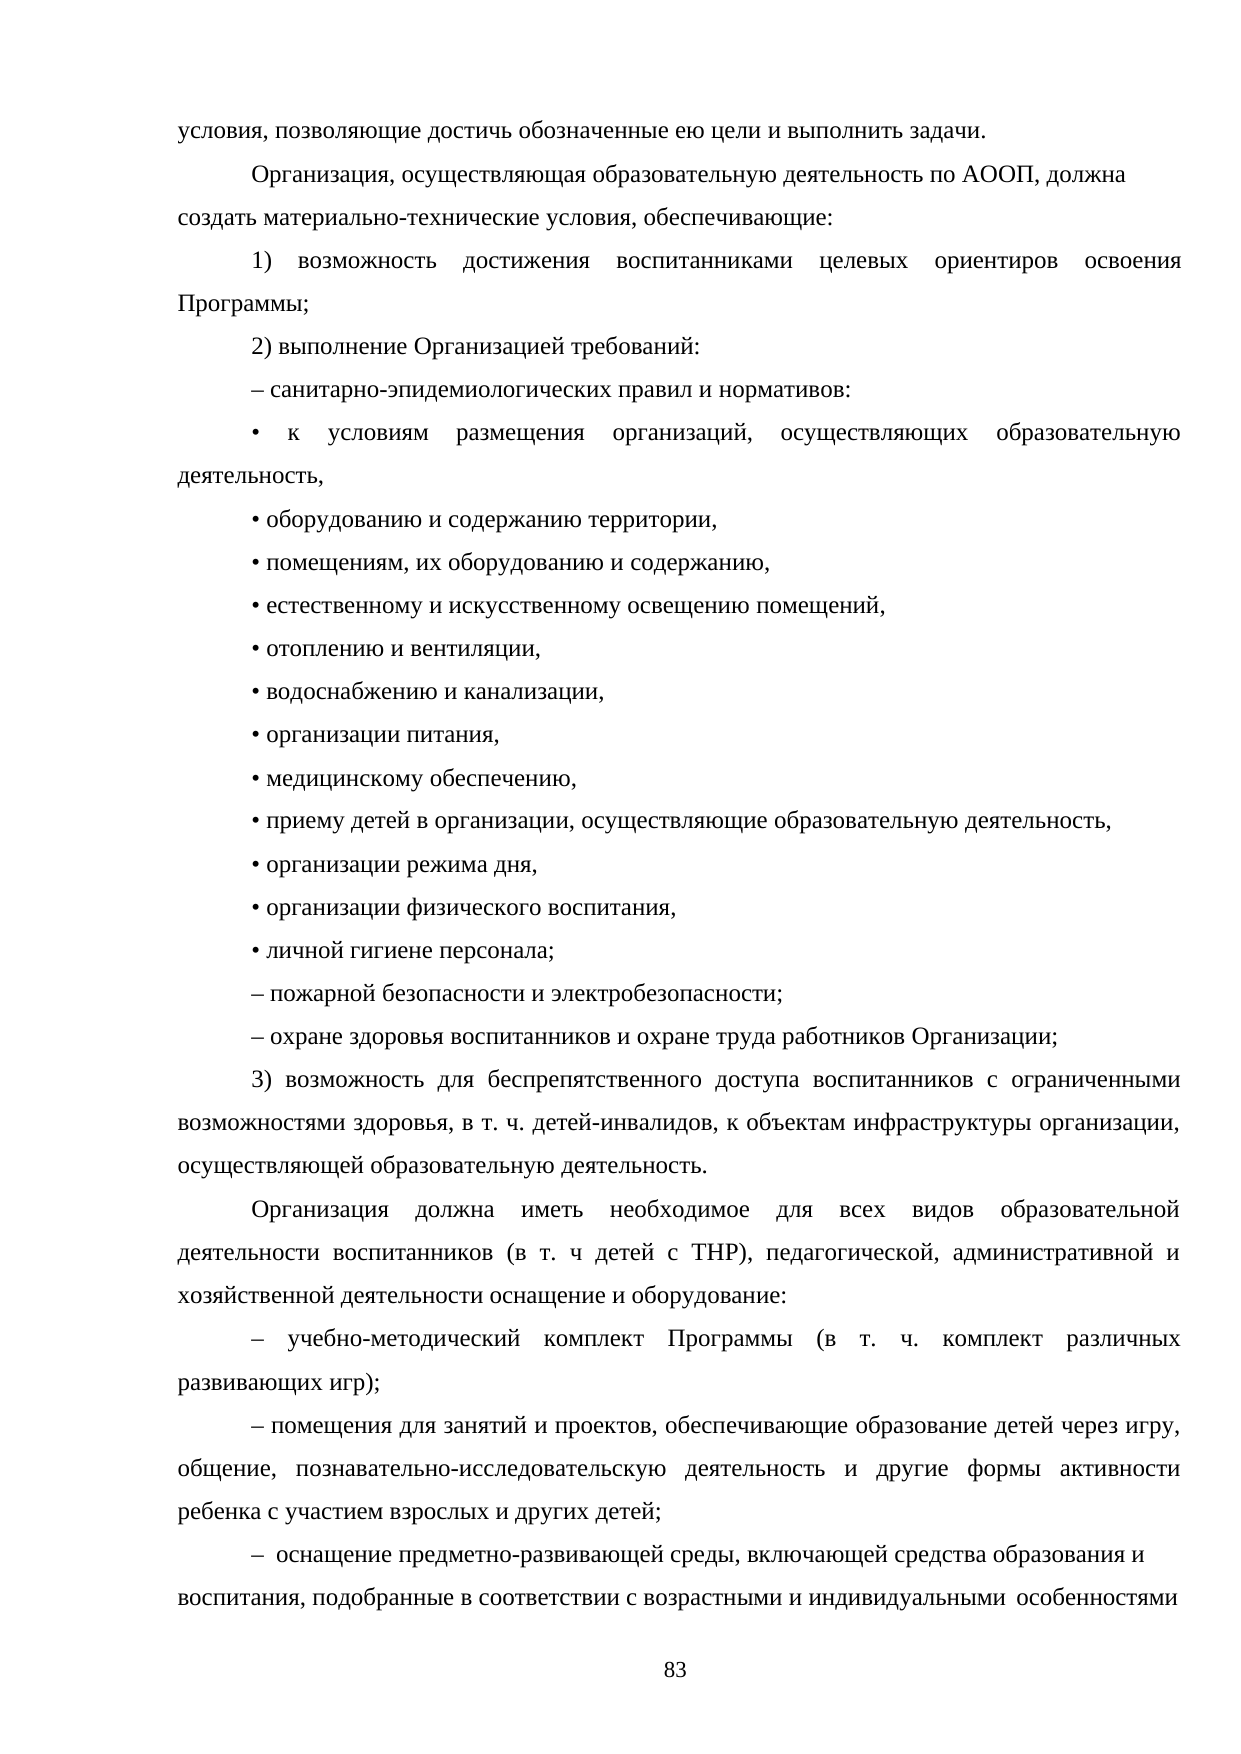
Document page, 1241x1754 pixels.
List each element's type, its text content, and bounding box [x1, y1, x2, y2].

list личной гигиене персонала; [251, 935, 1194, 964]
list оснащение предметно-развивающей среды, включающей средства образования и воспитания, подобранные в соответствии с возрастными и индивидуальными особенностями [177, 1539, 1181, 1611]
text Организация, осуществляющая образовательную деятельность по АООП, должна создать материально-технические условия, обеспечивающие: [177, 159, 1194, 231]
list организации питания, [251, 719, 1194, 748]
list организации режима дня, [251, 849, 1194, 878]
list охране здоровья воспитанников и охране труда работников Организации; [251, 1021, 1194, 1050]
list санитарно-эпидемиологических правил и нормативов: [251, 374, 1194, 403]
text условия, позволяющие достичь обозначенные ею цели и выполнить задачи. [177, 115, 1194, 144]
list естественному и искусственному освещению помещений, [251, 590, 1194, 619]
list учебно-методический комплект Программы (в т. ч. комплект различных развивающих игр); [177, 1323, 1181, 1395]
list помещения для занятий и проектов, обеспечивающие образование детей через игру, общение, познавательно-исследовательскую деятельность и другие формы активности ребенка с участием взрослых и других детей; [177, 1410, 1181, 1525]
list возможность достижения воспитанниками целевых ориентиров освоения Программы; [177, 245, 1182, 317]
list приему детей в организации, осуществляющие образовательную деятельность, [251, 806, 1194, 834]
list к условиям размещения организаций, осуществляющих образовательную деятельность, [177, 417, 1181, 489]
list водоснабжению и канализации, [251, 676, 1194, 705]
list оборудованию и содержанию территории, [251, 504, 1194, 532]
list помещениям, их оборудованию и содержанию, [251, 547, 1194, 576]
text Организация должна иметь необходимое для всех видов образовательной деятельности воспитанников (в т. ч детей с ТНР), педагогической, административной и хозяйственной деятельности оснащение и оборудование: [177, 1194, 1181, 1309]
list выполнение Организацией требований: [251, 331, 1194, 360]
list организации физического воспитания, [251, 892, 1194, 921]
list пожарной безопасности и электробезопасности; [251, 978, 1194, 1007]
list отоплению и вентиляции, [251, 633, 1194, 662]
list возможность для беспрепятственного доступа воспитанников с ограниченными возможностями здоровья, в т. ч. детей-инвалидов, к объектам инфраструктуры организации, осуществляющей образовательную деятельность. [177, 1064, 1181, 1179]
list медицинскому обеспечению, [251, 763, 1194, 791]
